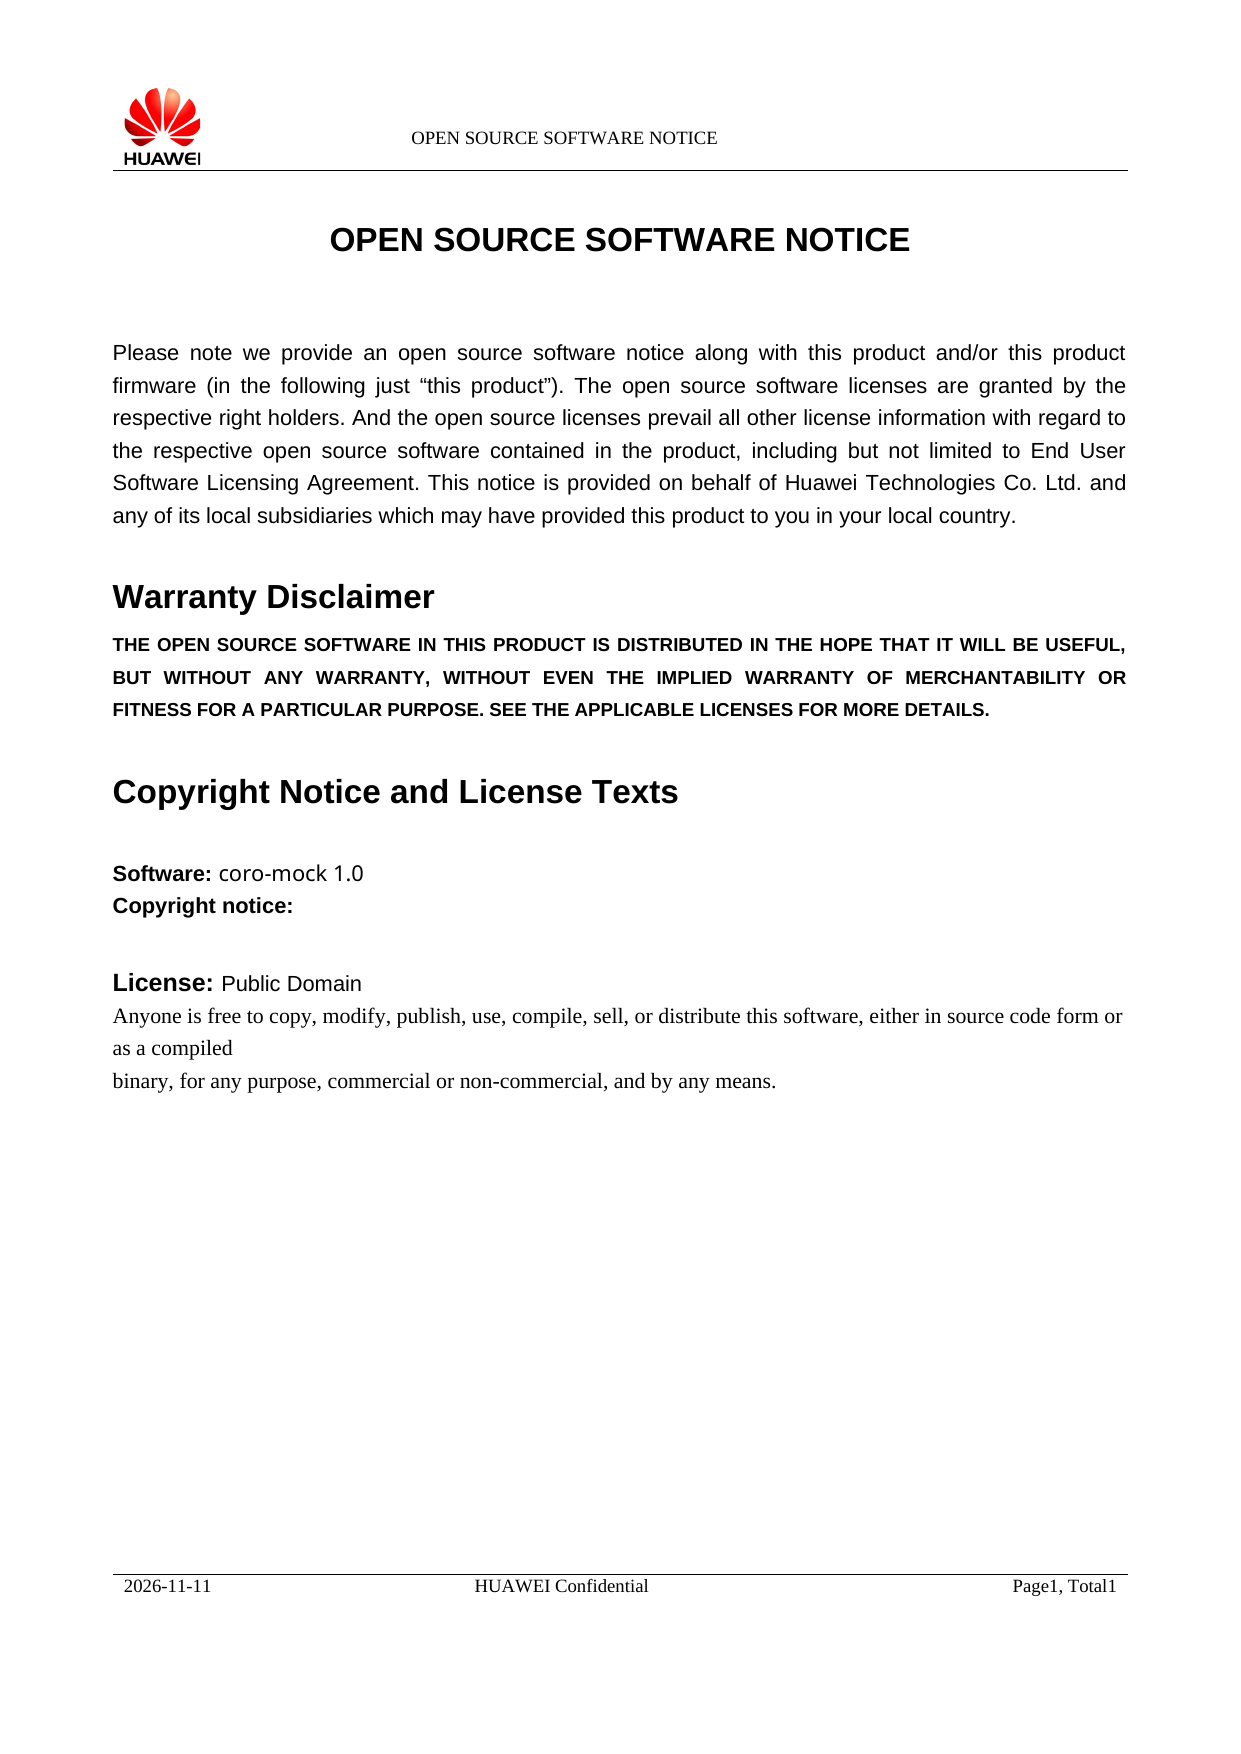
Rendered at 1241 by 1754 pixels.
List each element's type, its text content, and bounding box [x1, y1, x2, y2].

text Copyright notice: [112, 889, 1128, 921]
text License: Public Domain [112, 966, 1128, 999]
text OPEN SOURCE SOFTWARE NOTICE [112, 206, 1128, 271]
text Copyright Notice and License Texts [112, 759, 1128, 824]
picture [124, 88, 201, 165]
text Warranty Disclaimer [112, 564, 1128, 629]
text Please note we provide an open source software notice along with this product and/or this product firmware (in the following just “this product”). The open source software licenses are granted by the respective right holders. And the open source licenses prevail all other license information with regard to the respective open source software contained in the product, including but not limited to End User Software Licensing Agreement. This notice is provided on behalf of Huawei Technologies Co. Ltd. and any of its local subsidiaries which may have provided this product to you in your local country. [112, 336, 1128, 531]
text The open source software in this product is distributed in the hope that it will be useful, but WITHOUT ANY WARRANTY, without even the implied warranty of MERCHANTABILITY or FITNESS FOR A PARTICULAR PURPOSE. See the applicable licenses for more details. [112, 629, 1128, 726]
text Anyone is free to copy, modify, publish, use, compile, sell, or distribute this software, either in source code form or as a compiled binary, for any purpose, commercial or non-commercial, and by any means. [112, 999, 1128, 1096]
title Software: coro-mock 1.0 [112, 856, 1128, 889]
